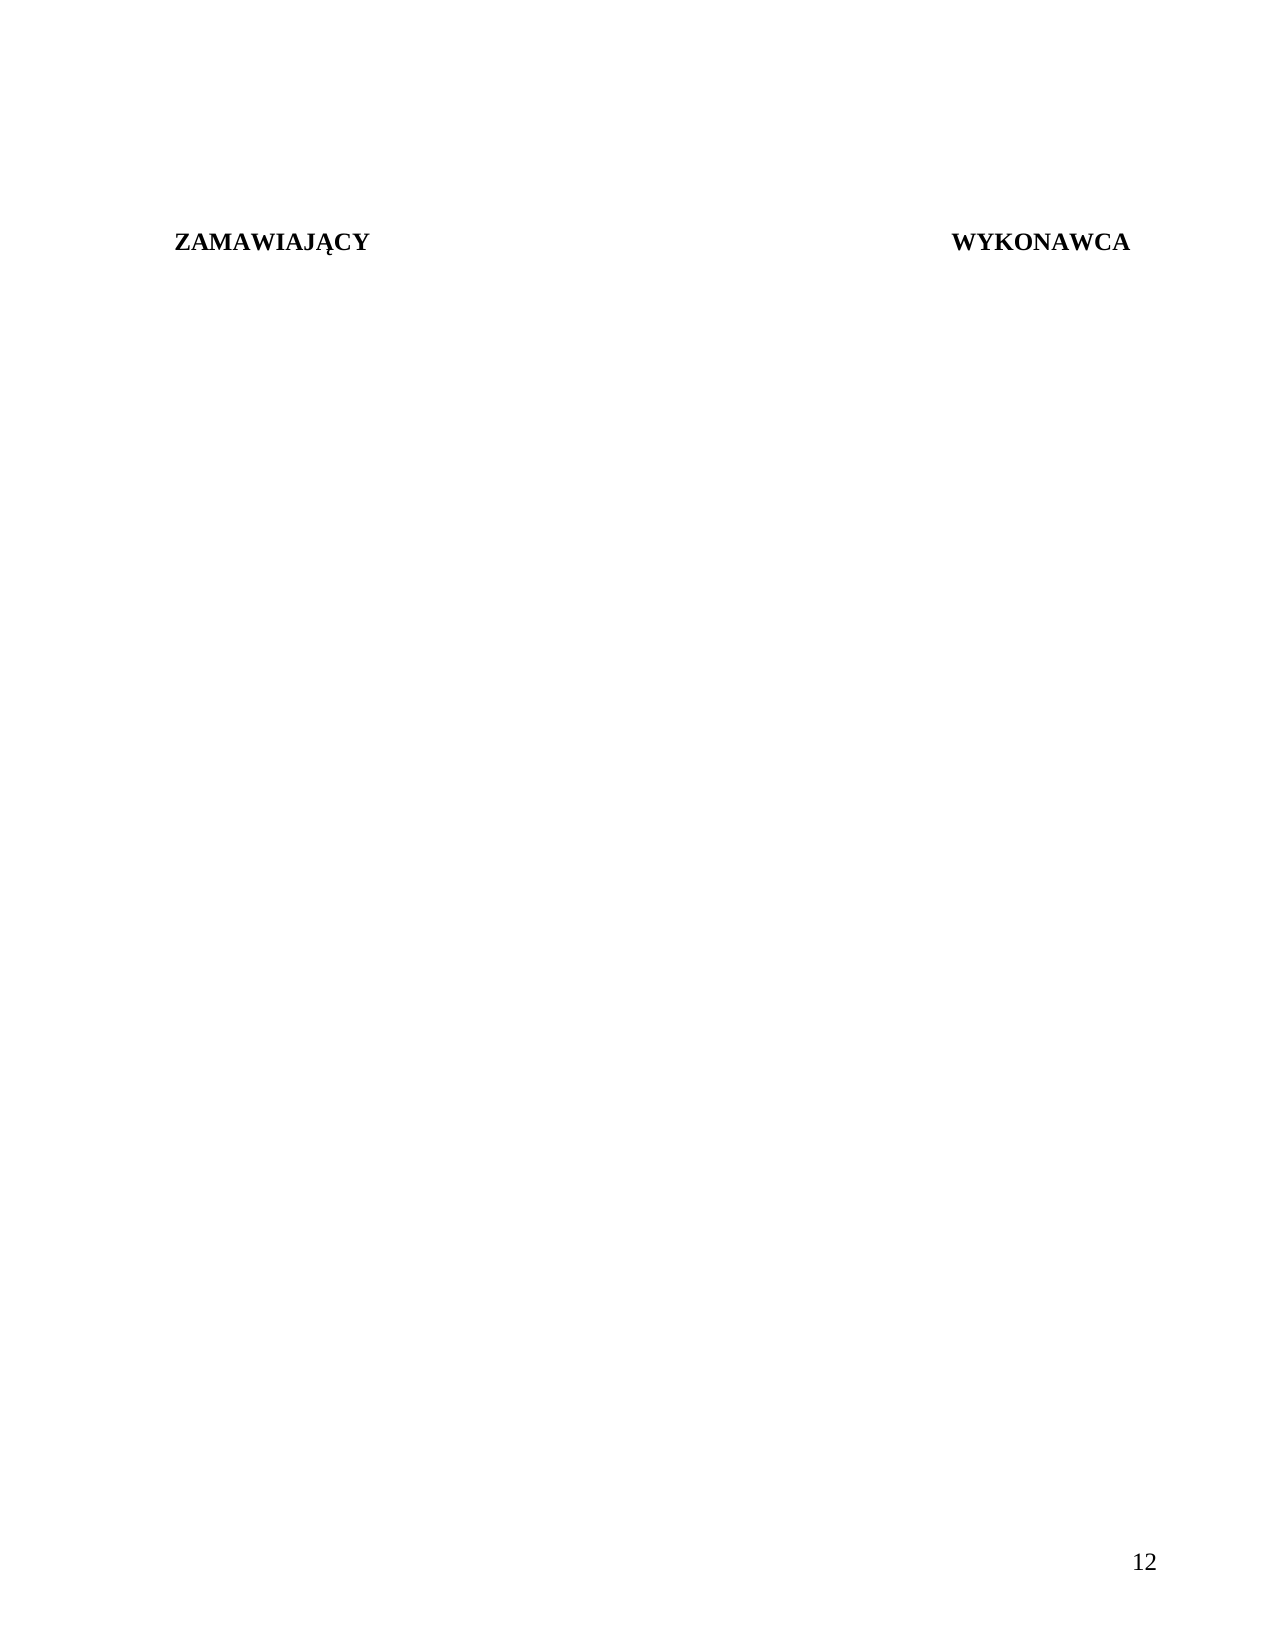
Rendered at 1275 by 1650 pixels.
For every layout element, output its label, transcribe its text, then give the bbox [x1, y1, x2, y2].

text ZAMAWIAJĄCY WYKONAWCA [148, 227, 1157, 256]
